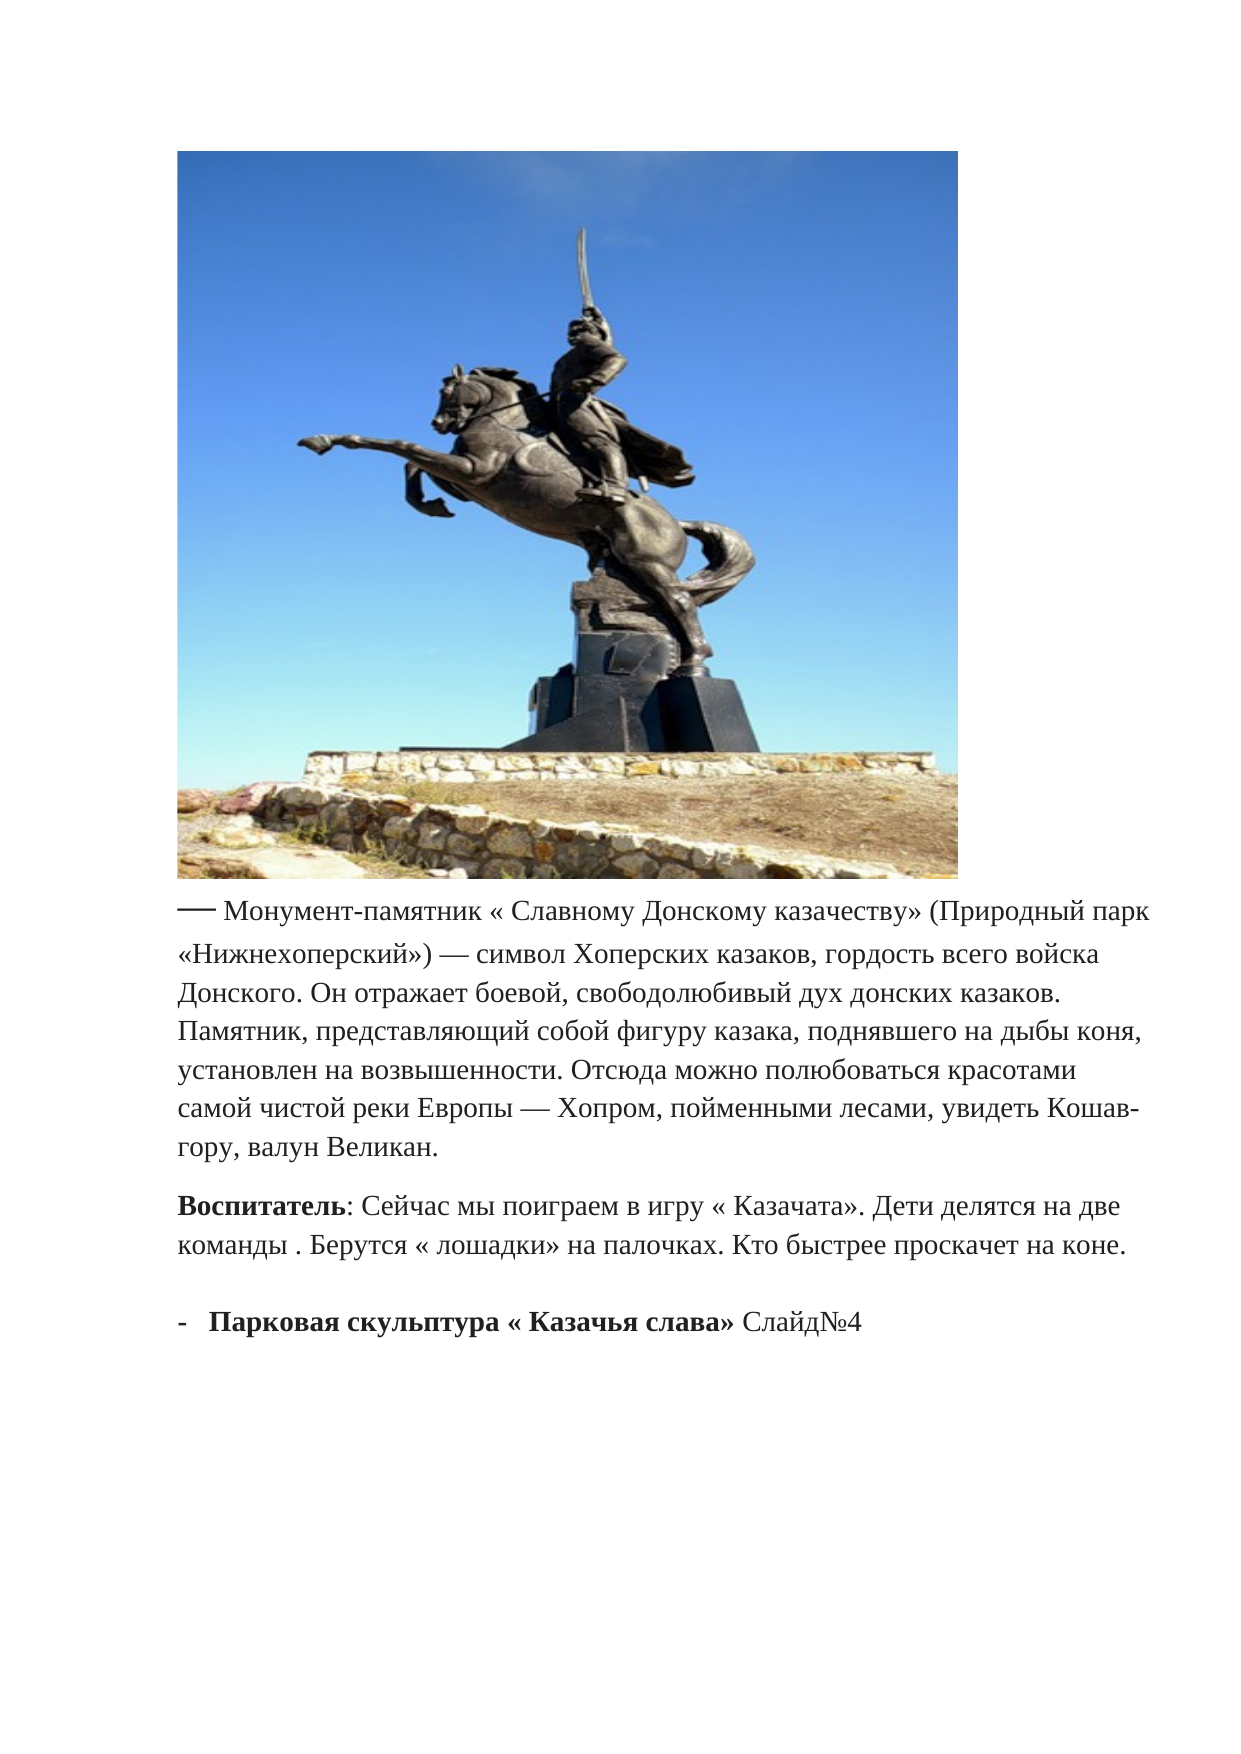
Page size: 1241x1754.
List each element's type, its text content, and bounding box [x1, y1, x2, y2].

text — Монумент-памятник « Славному Донскому казачеству» (Природный парк «Нижнехоперский») — символ Хоперских казаков, гордость всего войска Донского. Он отражает боевой, свободолюбивый дух донских казаков. Памятник, представляющий собой фигуру казака, поднявшего на дыбы коня, установлен на возвышенности. Отсюда можно полюбоваться красотами самой чистой реки Европы — Хопром, пойменными лесами, увидеть Кошав-гору, валун Великан. [177, 879, 1152, 1163]
picture [177, 151, 958, 879]
text Воспитатель: Сейчас мы поиграем в игру « Казачата». Дети делятся на две команды . Берутся « лошадки» на палочках. Кто быстрее проскачет на коне. - Парковая скульптура « Казачья слава» Слайд№4 [177, 1188, 1152, 1370]
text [177, 118, 1152, 879]
